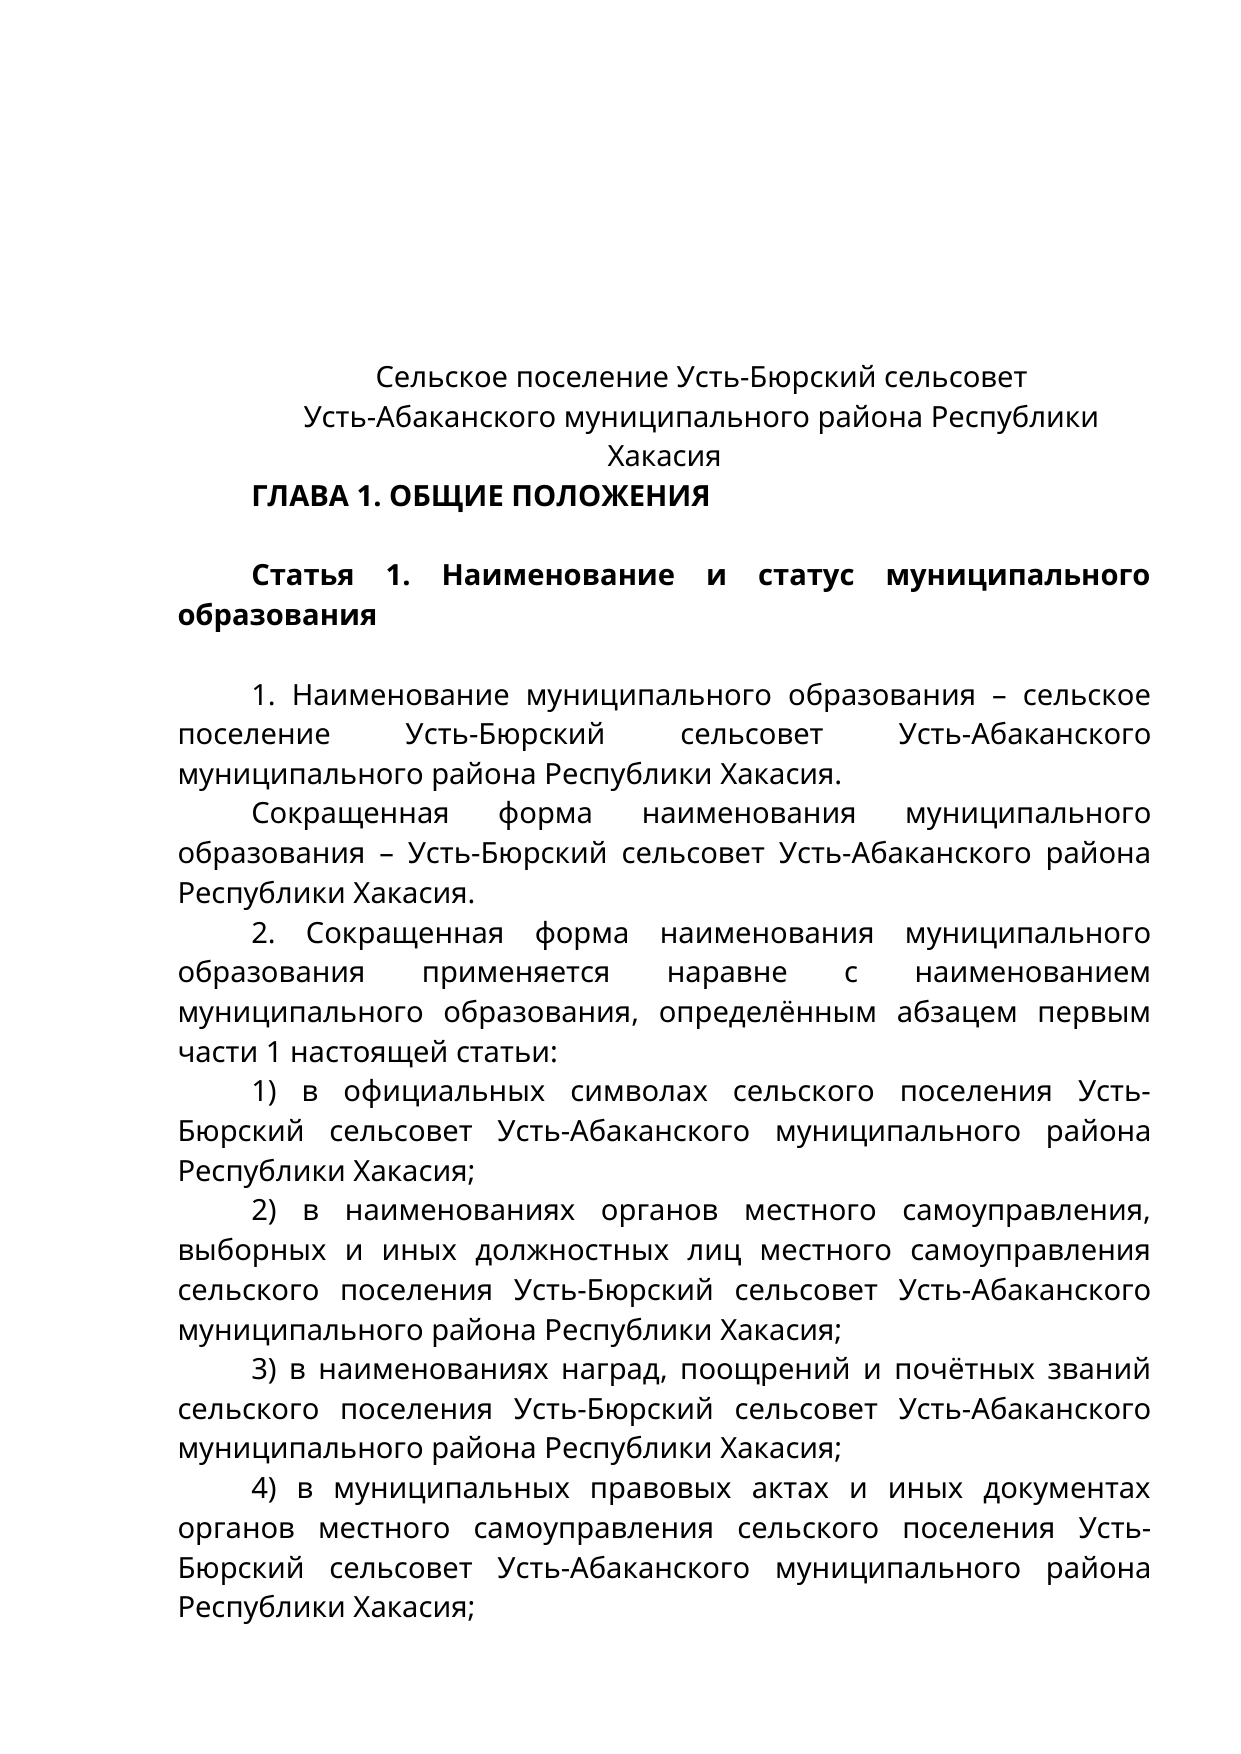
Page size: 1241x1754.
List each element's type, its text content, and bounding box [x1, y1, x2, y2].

text 4) в муниципальных правовых актах и иных документах органов местного самоуправления сельского поселения Усть-Бюрский сельсовет Усть-Абаканского муниципального района Республики Хакасия; [177, 1467, 1152, 1626]
text Усть-Абаканского муниципального района Республики Хакасия [177, 396, 1152, 475]
text Статья 1. Наименование и статус муниципального образования [177, 555, 1152, 634]
text Сокращенная форма наименования муниципального образования – Усть-Бюрский сельсовет Усть-Абаканского района Республики Хакасия. [177, 793, 1152, 912]
text 2) в наименованиях органов местного самоуправления, выборных и иных должностных лиц местного самоуправления сельского поселения Усть-Бюрский сельсовет Усть-Абаканского муниципального района Республики Хакасия; [177, 1190, 1152, 1348]
text Сельское поселение Усть-Бюрский сельсовет [177, 356, 1152, 396]
text 1) в официальных символах сельского поселения Усть-Бюрский сельсовет Усть-Абаканского муниципального района Республики Хакасия; [177, 1071, 1152, 1190]
text 3) в наименованиях наград, поощрений и почётных званий сельского поселения Усть-Бюрский сельсовет Усть-Абаканского муниципального района Республики Хакасия; [177, 1348, 1152, 1467]
text ГЛАВА 1. ОБЩИЕ ПОЛОЖЕНИЯ [177, 475, 1152, 515]
text 1. Наименование муниципального образования – сельское поселение Усть-Бюрский сельсовет Усть-Абаканского муниципального района Республики Хакасия. [177, 674, 1152, 793]
text 2. Сокращенная форма наименования муниципального образования применяется наравне с наименованием муниципального образования, определённым абзацем первым части 1 настоящей статьи: [177, 912, 1152, 1071]
